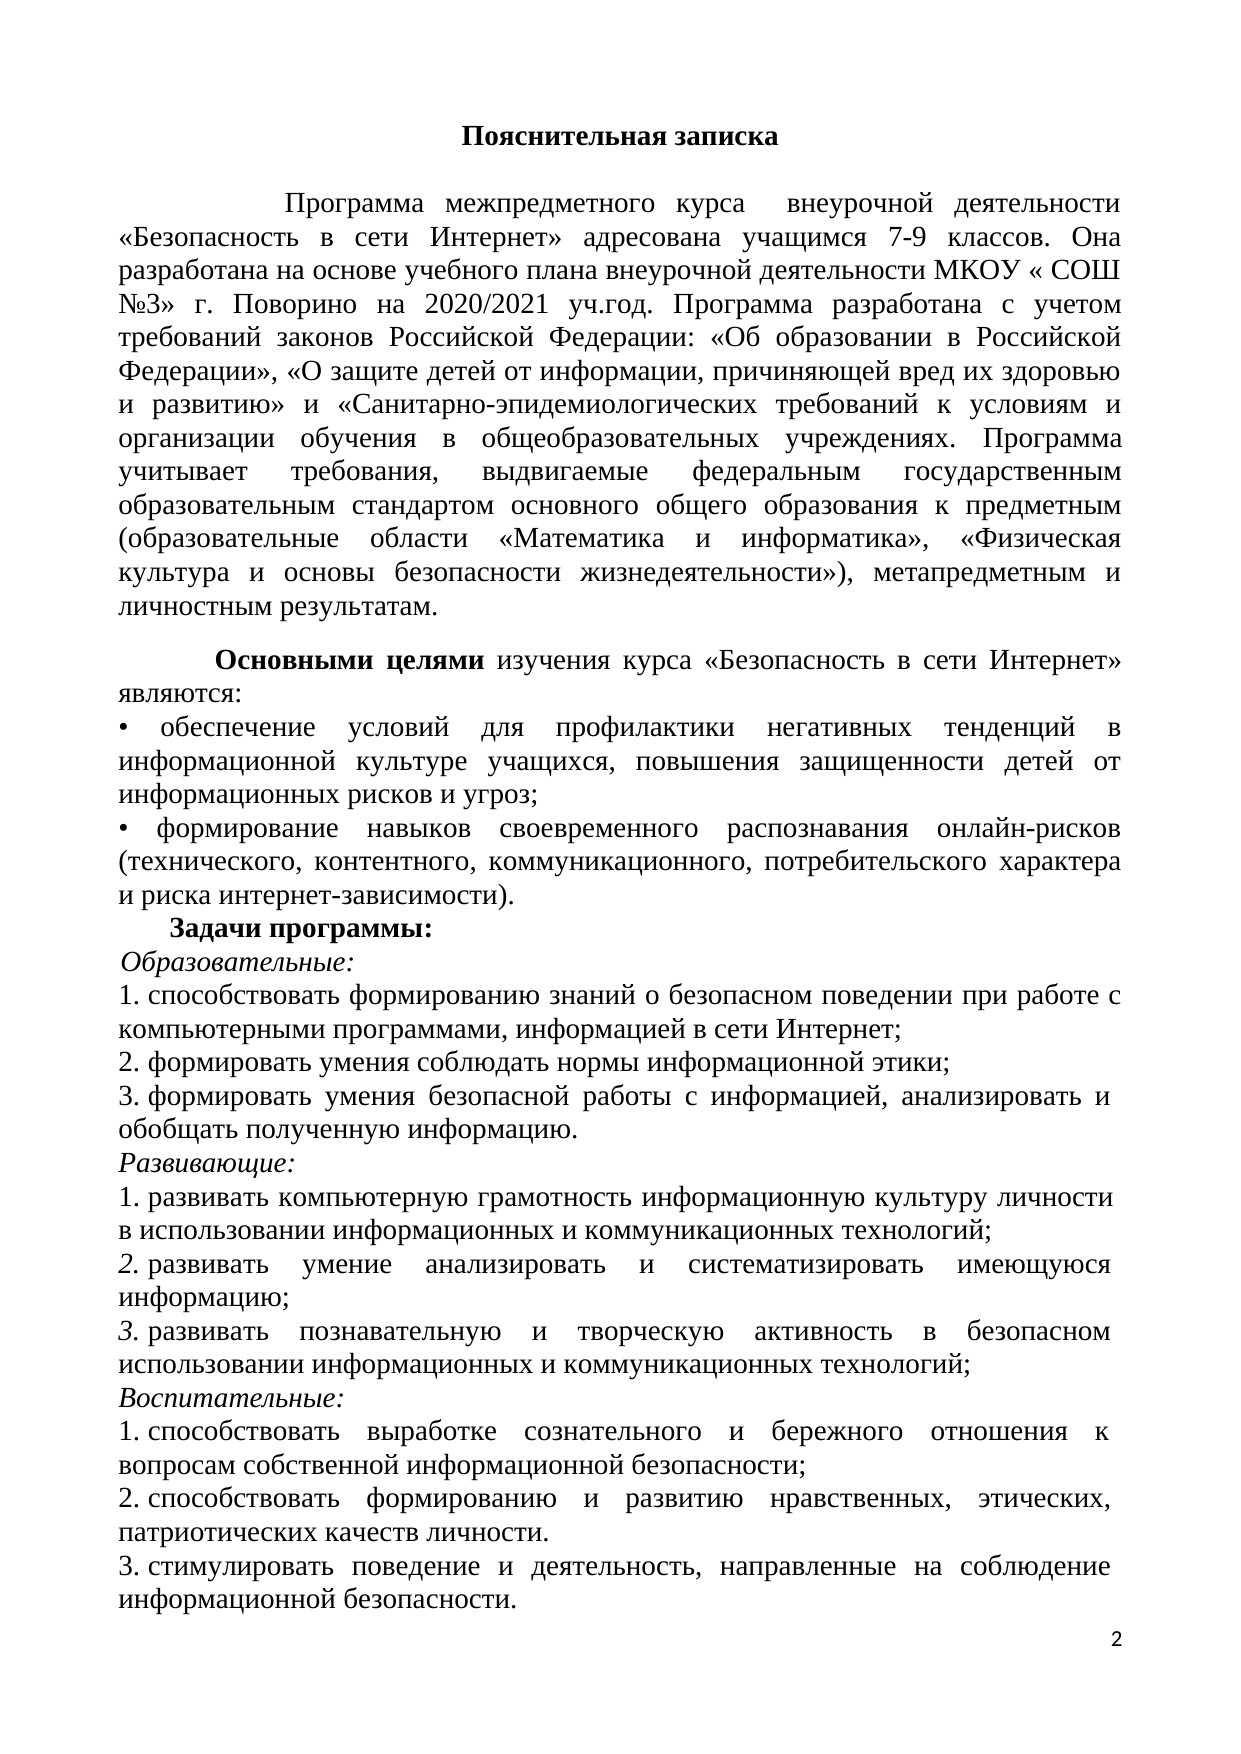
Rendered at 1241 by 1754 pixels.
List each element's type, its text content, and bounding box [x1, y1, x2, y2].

text Пояснительная записка [118, 118, 1122, 152]
text Задачи программы: [118, 910, 1122, 944]
list способствовать выработке сознательного и бережного отношения к вопросам собственной информационной безопасности; [118, 1413, 1109, 1481]
text Основными целями изучения курса «Безопасность в сети Интернет» являются: [118, 642, 1122, 709]
list развивать компьютерную грамотность информационную культуру личности в использовании информационных и коммуникационных технологий; [118, 1179, 1114, 1246]
text • обеспечение условий для профилактики негативных тенденций в информационной культуре учащихся, повышения защищенности детей от информационных рисков и угроз; [118, 709, 1122, 810]
list развивать познавательную и творческую активность в безопасном использовании информационных и коммуникационных технологий; [118, 1313, 1112, 1380]
list развивать умение анализировать и систематизировать имеющуюся информацию; [118, 1246, 1112, 1313]
list формировать умения безопасной работы с информацией, анализировать и обобщать полученную информацию. [118, 1078, 1112, 1145]
list способствовать формированию и развитию нравственных, этических, патриотических качеств личности. [118, 1481, 1112, 1548]
text Образовательные: [120, 944, 1122, 977]
list стимулировать поведение и деятельность, направленные на соблюдение информационной безопасности. [118, 1548, 1112, 1615]
list формировать умения соблюдать нормы информационной этики; [118, 1044, 1122, 1078]
text Развивающие: [118, 1145, 1122, 1179]
list способствовать формированию знаний о безопасном поведении при работе с компьютерными программами, информацией в сети Интернет; [118, 977, 1122, 1044]
text Программа межпредметного курса внеурочной деятельности «Безопасность в сети Интернет» адресована учащимся 7-9 классов. Она разработана на основе учебного плана внеурочной деятельности МКОУ « СОШ №3» г. Поворино на 2020/2021 уч.год. Программа разработана с учетом требований законов Российской Федерации: «Об образовании в Российской Федерации», «О защите детей от информации, причиняющей вред их здоровью и развитию» и «Санитарно-эпидемиологических требований к условиям и организации обучения в общеобразовательных учреждениях. Программа учитывает требования, выдвигаемые федеральным государственным образовательным стандартом основного общего образования к предметным (образовательные области «Математика и информатика», «Физическая культура и основы безопасности жизнедеятельности»), метапредметным и личностным результатам. [118, 185, 1122, 621]
text • формирование навыков своевременного распознавания онлайн-рисков (технического, контентного, коммуникационного, потребительского характера и риска интернет-зависимости). [118, 810, 1122, 910]
text Воспитательные: [118, 1380, 1122, 1413]
